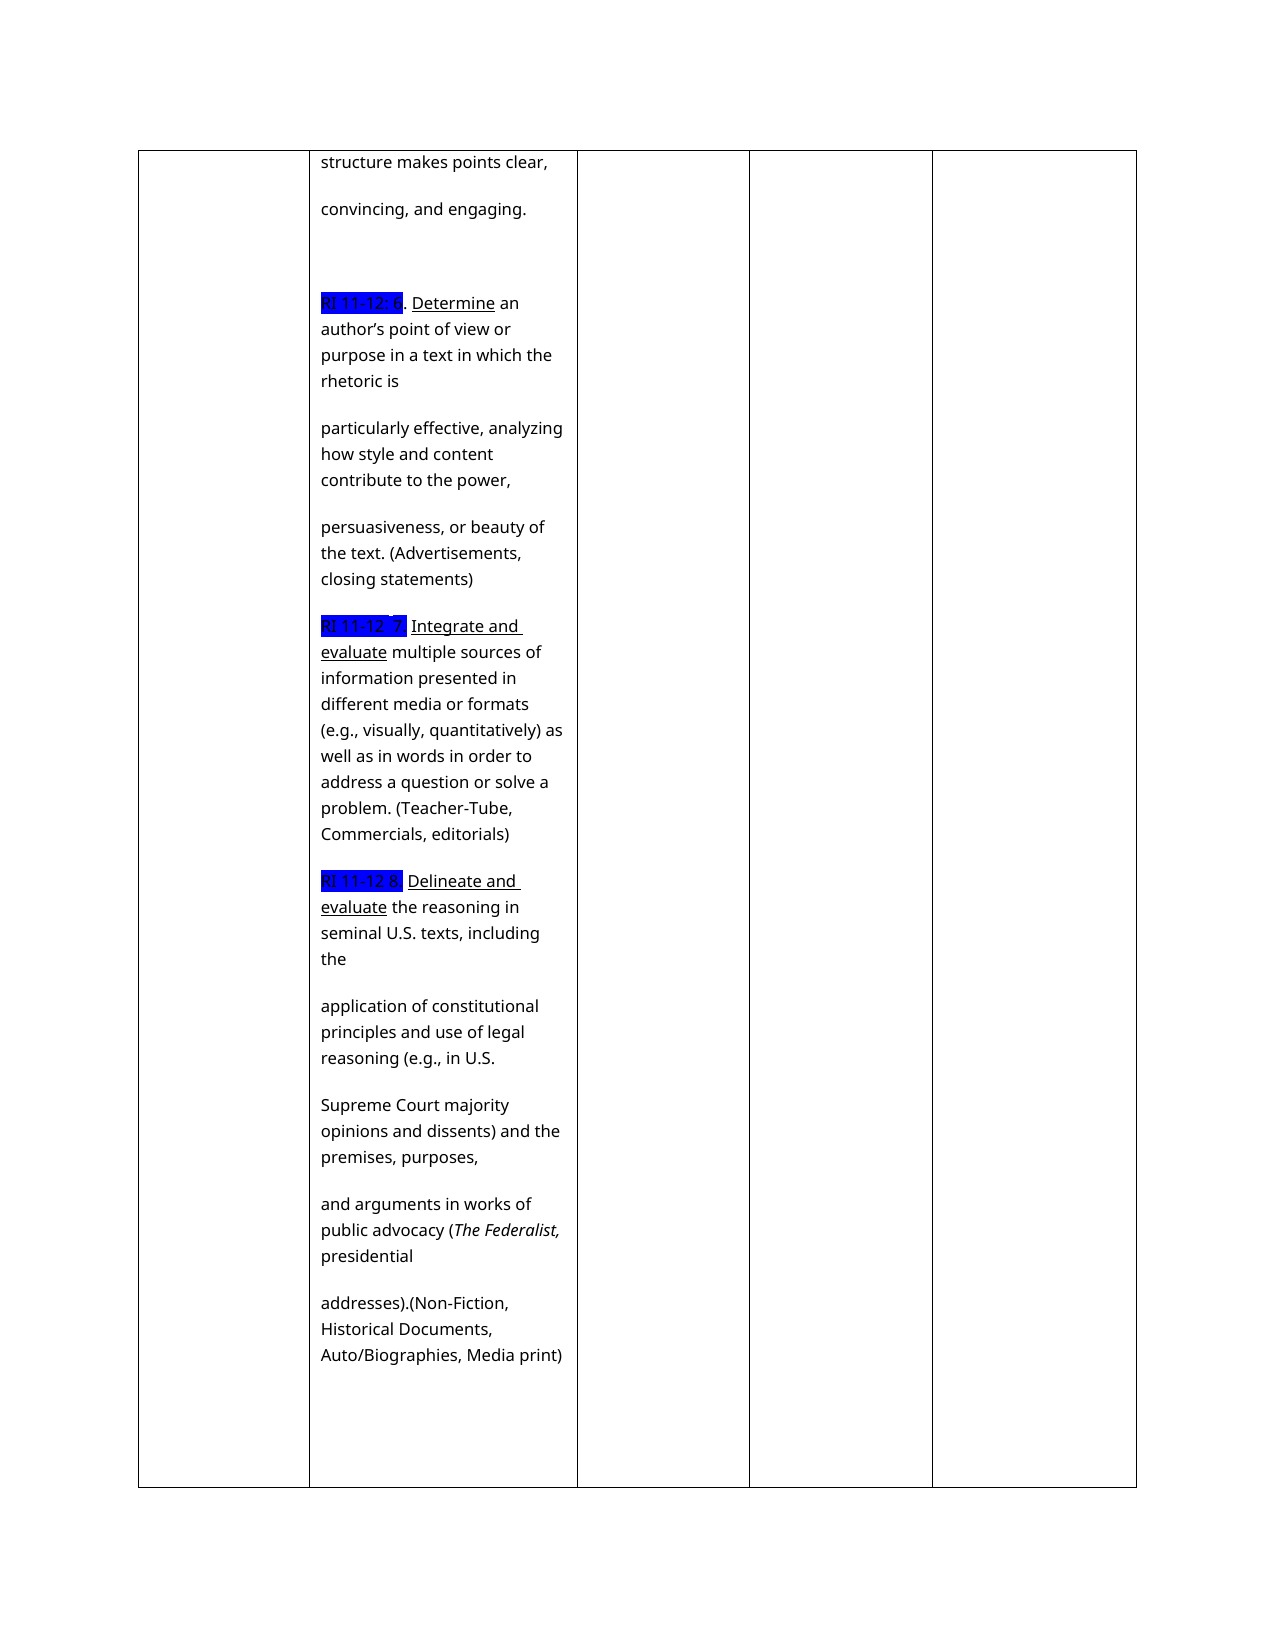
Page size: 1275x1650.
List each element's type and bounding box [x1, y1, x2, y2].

table_cell [933, 151, 1136, 1487]
table_cell [750, 151, 932, 1487]
table_cell [139, 151, 309, 1487]
table_cell [310, 151, 577, 1487]
table_cell [578, 151, 749, 1487]
